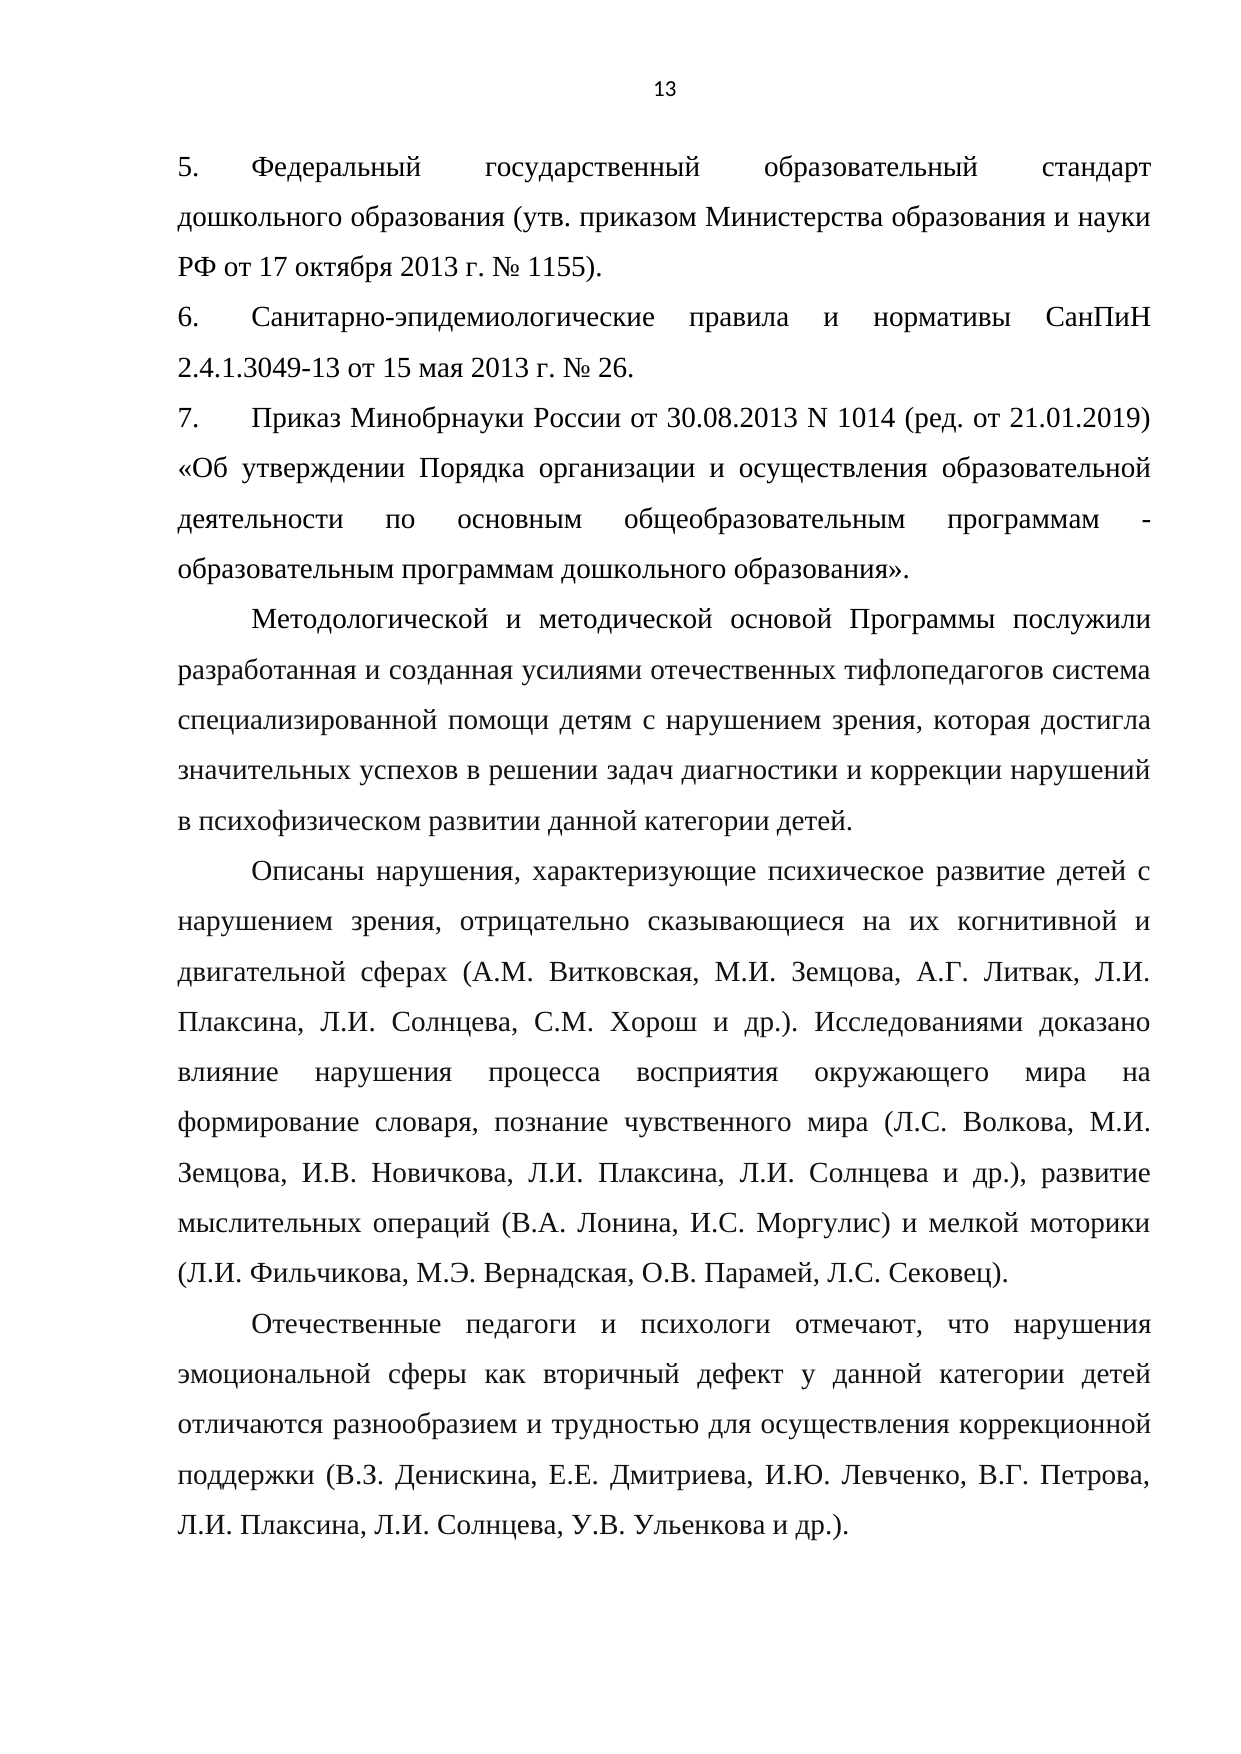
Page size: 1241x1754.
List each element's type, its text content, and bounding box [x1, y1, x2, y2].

list Федеральный государственный образовательный стандарт дошкольного образования (утв. приказом Министерства образования и науки РФ от 17 октября 2013 г. № 1155). [177, 149, 1152, 283]
text Описаны нарушения, характеризующие психическое развитие детей с нарушением зрения, отрицательно сказывающиеся на их когнитивной и двигательной сферах (А.М. Витковская, М.И. Земцова, А.Г. Литвак, Л.И. Плаксина, Л.И. Солнцева, С.М. Хорош и др.). Исследованиями доказано влияние нарушения процесса восприятия окружающего мира на формирование словаря, познание чувственного мира (Л.С. Волкова, М.И. Земцова, И.В. Новичкова, Л.И. Плаксина, Л.И. Солнцева и др.), развитие мыслительных операций (В.А. Лонина, И.С. Моргулис) и мелкой моторики (Л.И. Фильчикова, М.Э. Вернадская, О.В. Парамей, Л.С. Сековец). [177, 853, 1152, 1289]
list Санитарно-эпидемиологические правила и нормативы СанПиН 2.4.1.3049-13 от 15 мая 2013 г. № 26. [177, 299, 1152, 383]
text Методологической и методической основой Программы послужили разработанная и созданная усилиями отечественных тифлопедагогов система специализированной помощи детям с нарушением зрения, которая достигла значительных успехов в решении задач диагностики и коррекции нарушений в психофизическом развитии данной категории детей. [177, 601, 1152, 836]
list Приказ Минобрнауки России от 30.08.2013 N 1014 (ред. от 21.01.2019) «Об утверждении Порядка организации и осуществления образовательной деятельности по основным общеобразовательным программам - образовательным программам дошкольного образования». [177, 400, 1152, 585]
text Отечественные педагоги и психологи отмечают, что нарушения эмоциональной сферы как вторичный дефект у данной категории детей отличаются разнообразием и трудностью для осуществления коррекционной поддержки (В.З. Денискина, Е.Е. Дмитриева, И.Ю. Левченко, В.Г. Петрова, Л.И. Плаксина, Л.И. Солнцева, У.В. Ульенкова и др.). [177, 1306, 1152, 1541]
